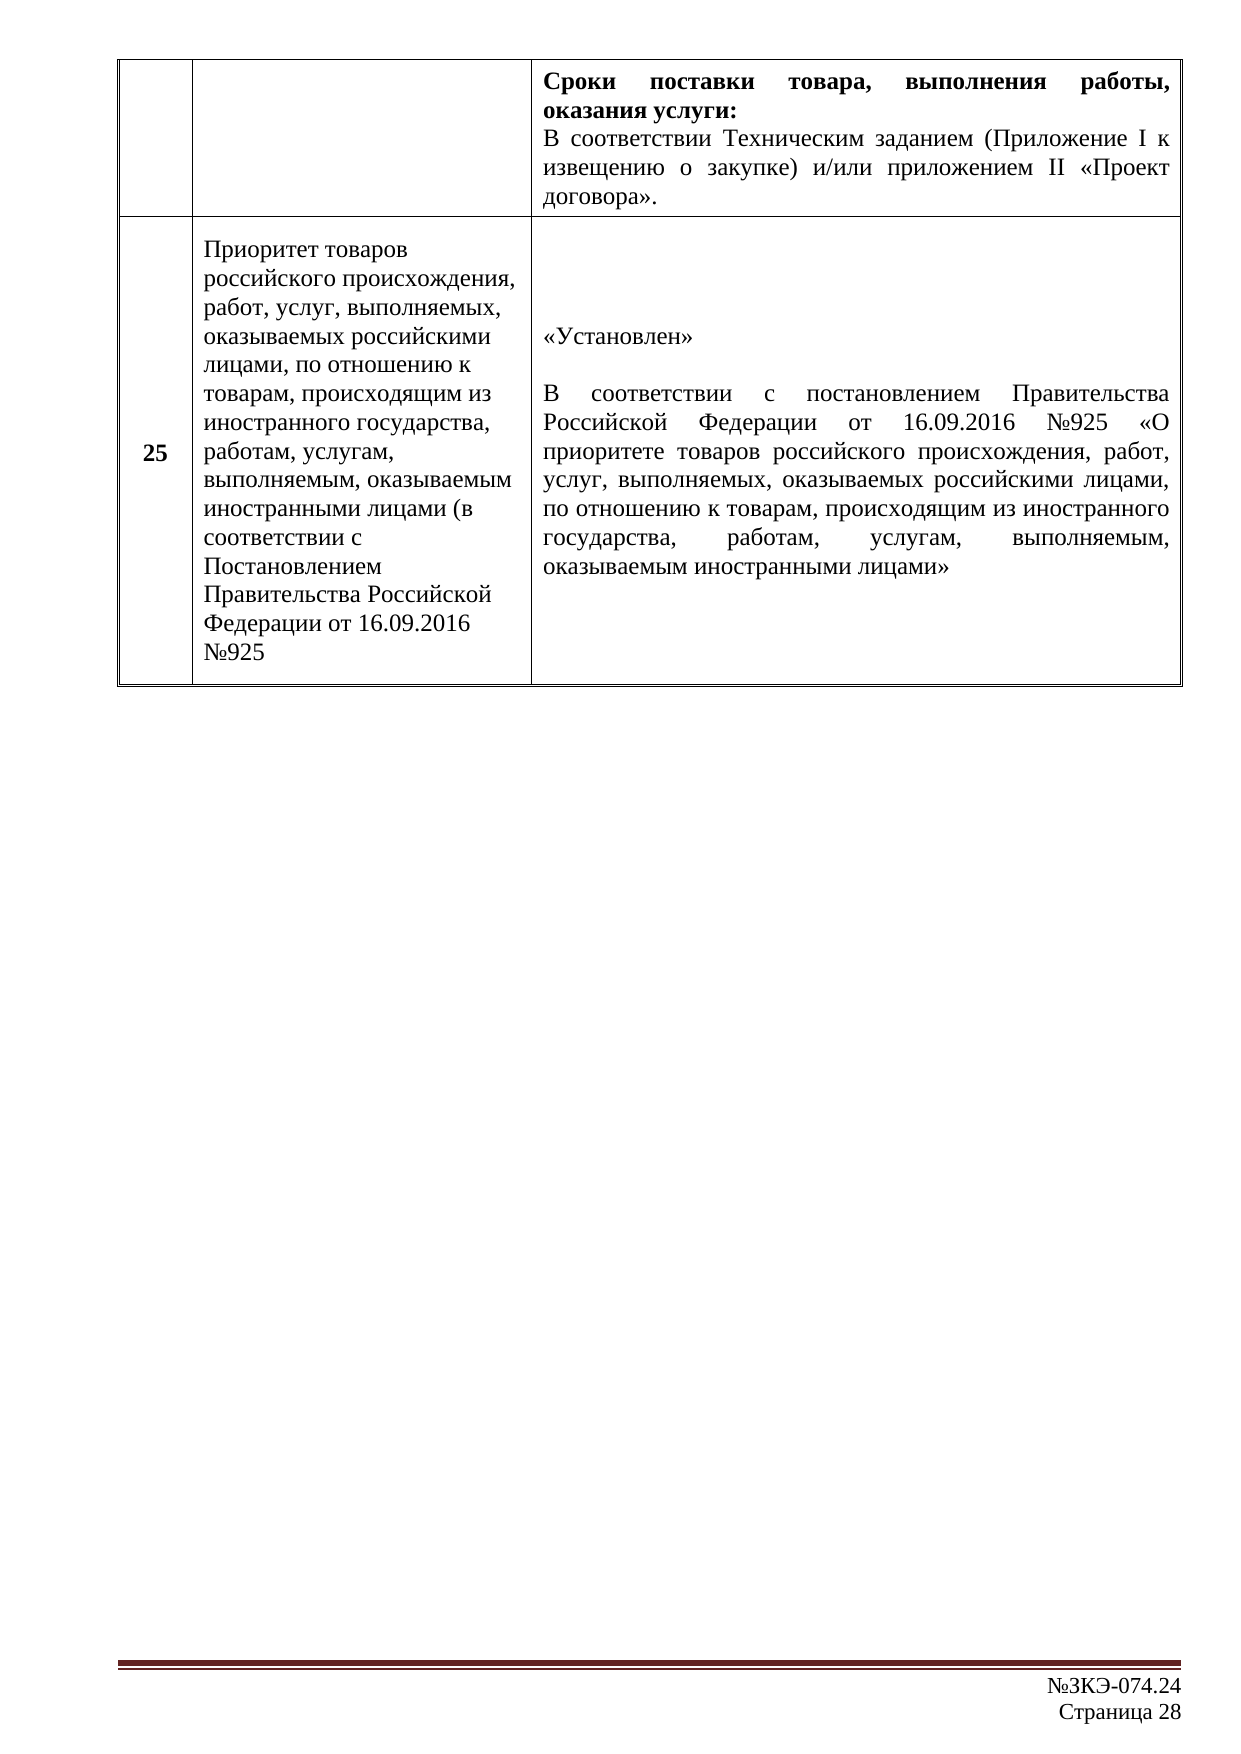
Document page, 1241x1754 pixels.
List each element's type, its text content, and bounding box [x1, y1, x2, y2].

table_cell Приоритет товаров российского происхождения, работ, услуг, выполняемых, оказываемых российскими лицами, по отношению к товарам, происходящим из иностранного государства, работам, услугам, выполняемым, оказываемым иностранными лицами (в соответствии с Постановлением Правительства Российской Федерации от 16.09.2016 №925 [193, 217, 531, 684]
table_cell 24 [120, 60, 192, 216]
table_cell «Установлен» В соответствии с постановлением Правительства Российской Федерации от 16.09.2016 №925 «О приоритете товаров российского происхождения, работ, услуг, выполняемых, оказываемых российскими лицами, по отношению к товарам, происходящим из иностранного государства, работам, услугам, выполняемым, оказываемым иностранными лицами» [532, 217, 1180, 684]
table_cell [532, 60, 1180, 216]
table_cell 25 [120, 217, 192, 684]
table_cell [193, 60, 531, 216]
